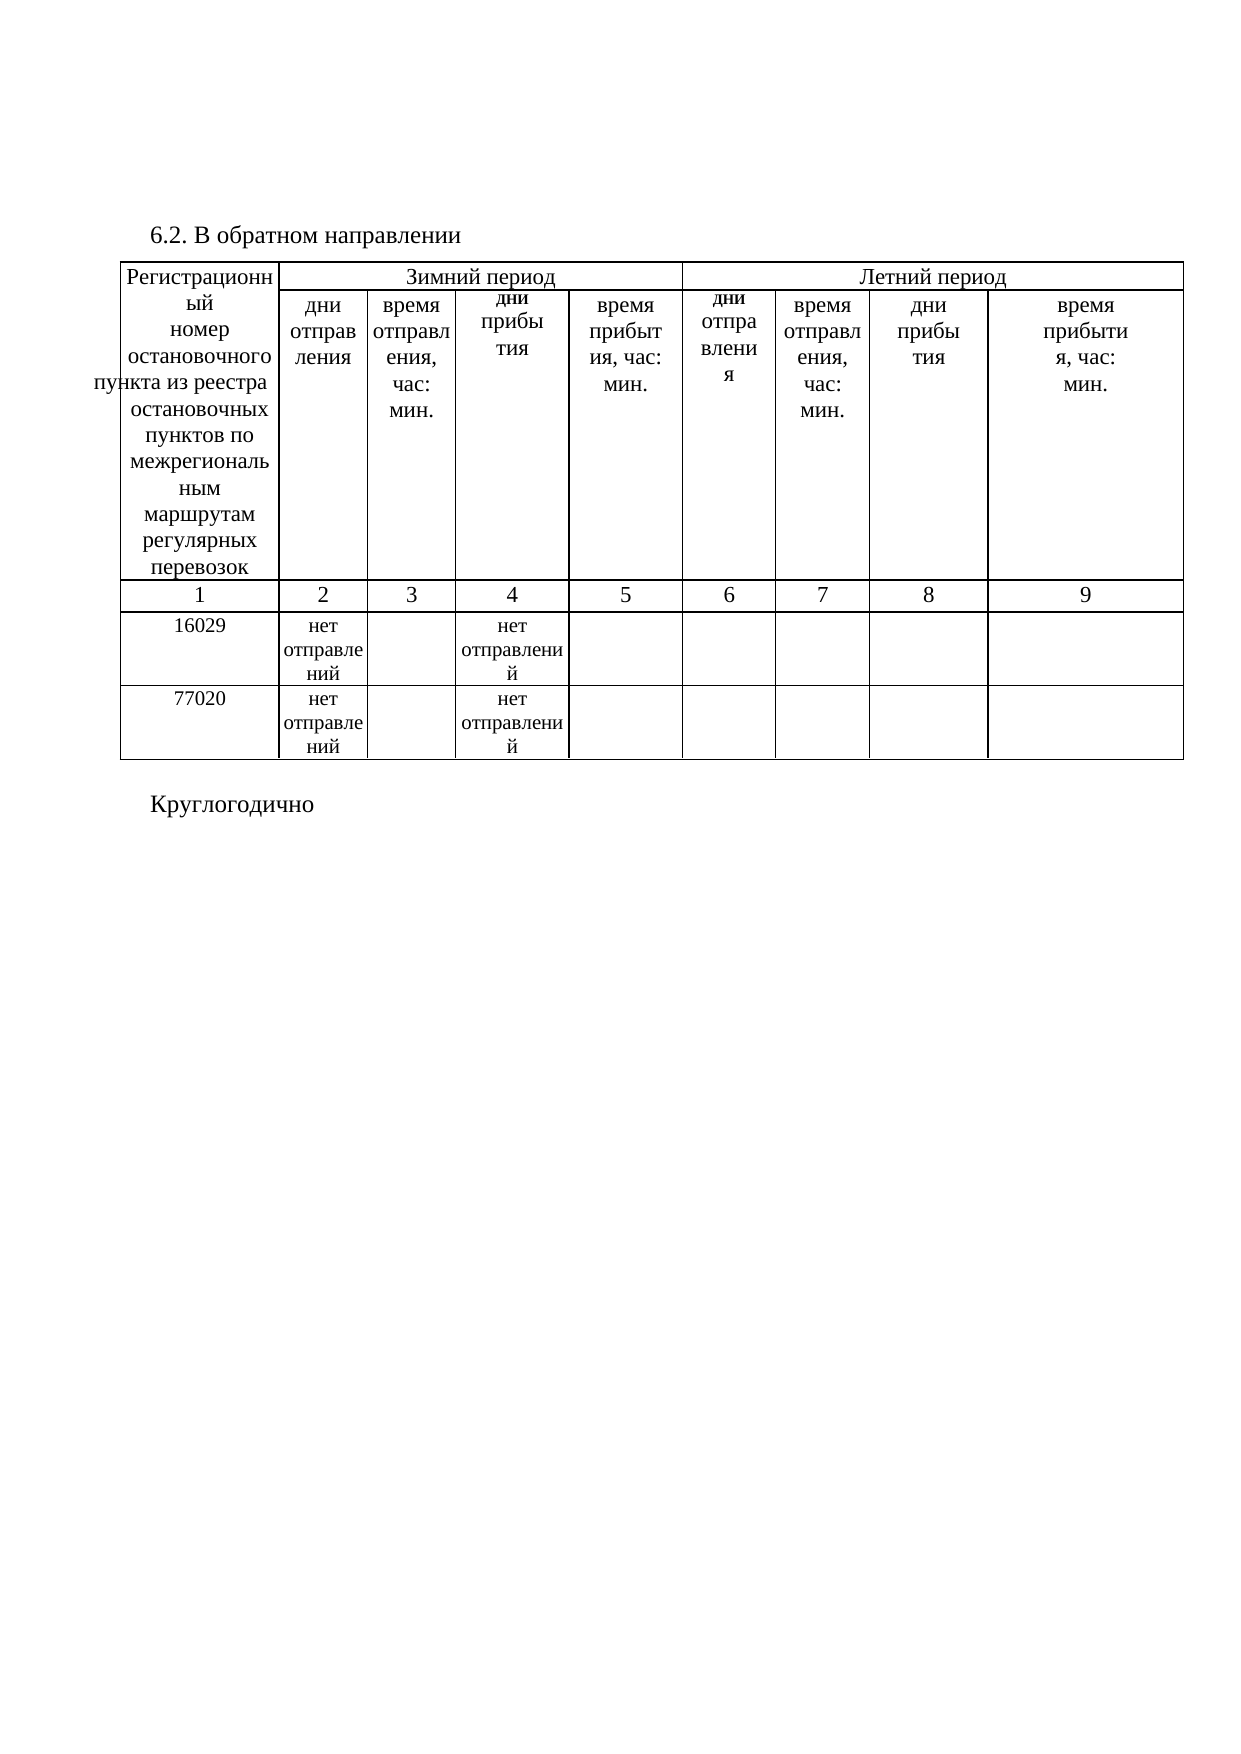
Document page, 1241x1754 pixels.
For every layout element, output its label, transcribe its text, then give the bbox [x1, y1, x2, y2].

table_cell [989, 613, 1183, 685]
table_cell 77020 [121, 686, 278, 758]
table_cell нет отправлений [456, 686, 568, 758]
table_cell нет отправлений [456, 613, 568, 685]
table_cell 4 [456, 581, 568, 611]
table_cell [776, 613, 869, 685]
table_cell 5 [570, 581, 682, 611]
table_cell 7 [776, 581, 869, 611]
table_cell [570, 613, 682, 685]
table_cell время отправл ения, час: мин. [776, 291, 869, 579]
table_cell ДНИ прибы тия [456, 291, 568, 579]
table_cell 1 [121, 581, 278, 611]
table_cell время прибыт ия, час: мин. [570, 291, 682, 579]
table_cell [989, 686, 1183, 758]
table_cell 3 [368, 581, 455, 611]
table_cell [683, 686, 775, 758]
table_cell [870, 686, 987, 758]
table_cell время отправл ения, час: мин. [368, 291, 455, 579]
table_cell [870, 613, 987, 685]
table_cell [570, 686, 682, 758]
table_cell дни отправ ления [280, 291, 367, 579]
table_header Летний период [683, 263, 1183, 289]
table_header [121, 263, 278, 579]
table_cell 8 [870, 581, 987, 611]
table_cell нет отправлений [280, 613, 367, 685]
table_cell 16029 [121, 613, 278, 685]
table_cell время прибыти я, час: мин. [989, 291, 1183, 579]
table_cell нет отправлений [280, 686, 367, 758]
table_cell ДНИ отпра влени я [683, 291, 775, 579]
table_cell [776, 686, 869, 758]
text Круглогодично [150, 789, 1090, 817]
text 6.2. В обратном направлении [150, 220, 1090, 249]
table_cell 2 [280, 581, 367, 611]
table_cell дни прибы тия [870, 291, 987, 579]
table_cell [368, 686, 455, 758]
table_cell [683, 613, 775, 685]
table_header Зимний период [280, 263, 682, 289]
table_cell 6 [683, 581, 775, 611]
table_cell [368, 613, 455, 685]
table_cell 9 [989, 581, 1183, 611]
